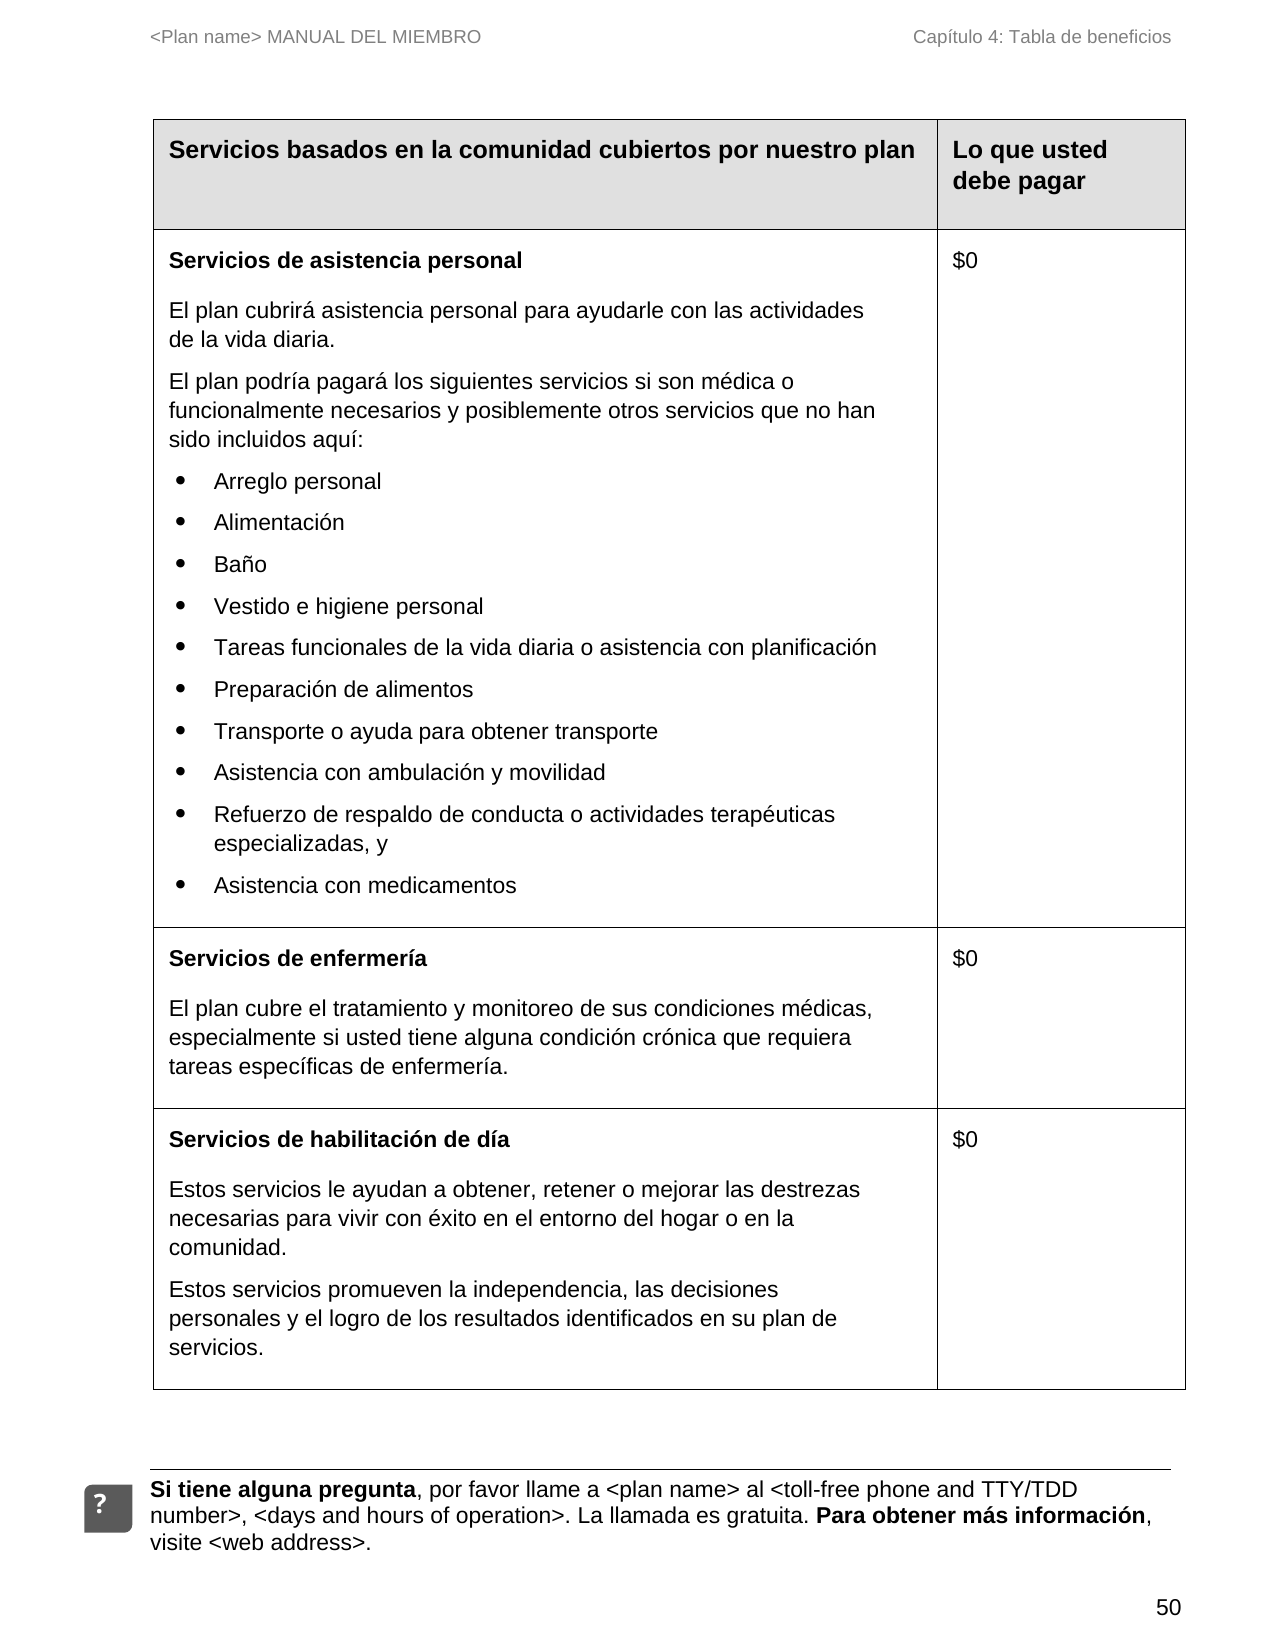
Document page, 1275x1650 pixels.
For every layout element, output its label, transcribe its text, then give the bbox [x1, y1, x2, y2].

table_cell Servicios de enfermería El plan cubre el tratamiento y monitoreo de sus condiciones médicas, especialmente si usted tiene alguna condición crónica que requiera tareas específicas de enfermería. [154, 928, 937, 1108]
table_cell $0 [938, 928, 1185, 1108]
table_cell $0 [938, 1109, 1185, 1389]
table_header Servicios basados en la comunidad cubiertos por nuestro plan [154, 120, 937, 229]
table_header Lo que usted debe pagar [938, 120, 1185, 229]
table_cell Servicios de habilitación de día Estos servicios le ayudan a obtener, retener o mejorar las destrezas necesarias para vivir con éxito en el entorno del hogar o en la comunidad. Estos servicios promueven la independencia, las decisiones personales y el logro de los resultados identificados en su plan de servicios. [154, 1109, 937, 1389]
table_cell $0 [938, 230, 1185, 927]
table_cell Servicios de asistencia personal El plan cubrirá asistencia personal para ayudarle con las actividades de la vida diaria. El plan podría pagará los siguientes servicios si son médica o funcionalmente necesarios y posiblemente otros servicios que no han sido incluidos aquí: Arreglo personal Alimentación Baño Vestido e higiene personal Tareas funcionales de la vida diaria o asistencia con planificación Preparación de alimentos Transporte o ayuda para obtener transporte Asistencia con ambulación y movilidad Refuerzo de respaldo de conducta o actividades terapéuticas especializadas, y Asistencia con medicamentos [154, 230, 937, 927]
